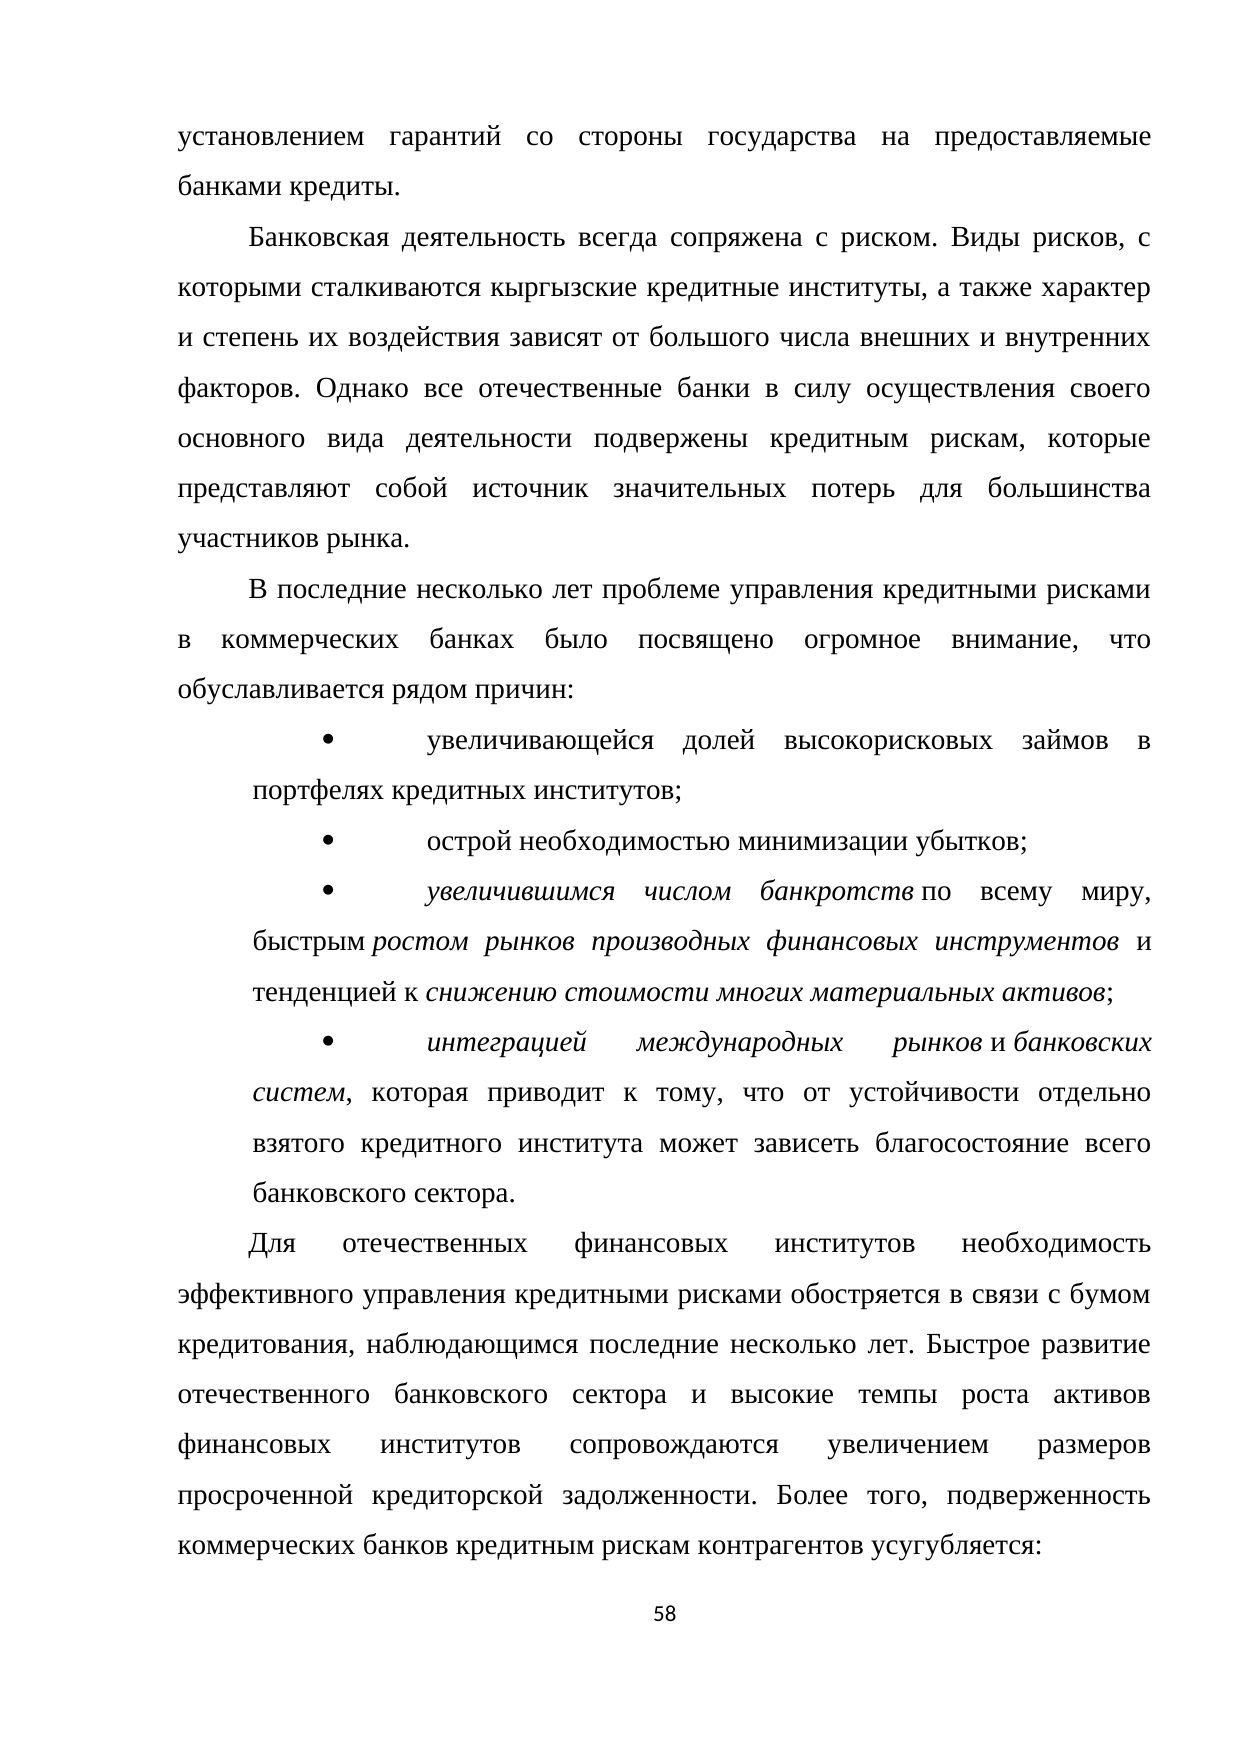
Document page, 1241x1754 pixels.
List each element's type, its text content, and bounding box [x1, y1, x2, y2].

text Для отечественных финансовых институтов необходимость эффективного управления кредитными рисками обостряется в связи с бумом кредитования, наблюдающимся последние несколько лет. Быстрое развитие отечественного банковского сектора и высокие темпы роста активов финансовых институтов сопровождаются увеличением размеров просроченной кредиторской задолженности. Более того, подверженность коммерческих банков кредитным рискам контрагентов усугубляется: [177, 1225, 1152, 1561]
list интеграцией международных рынков и банковских систем, которая приводит к тому, что от устойчивости отдельно взятого кредитного института может зависеть благосостояние всего банковского сектора. [252, 1024, 1152, 1209]
text Банковская деятельность всегда сопряжена с риском. Виды рисков, с которыми сталкиваются кыргызские кредитные институты, а также характер и степень их воздействия зависят от большого числа внешних и внутренних факторов. Однако все отечественные банки в силу осуществления своего основного вида деятельности подвержены кредитным рискам, которые представляют собой источник значительных потерь для большинства участников рынка. [177, 219, 1152, 554]
text В последние несколько лет проблеме управления кредитными рисками в коммерческих банках было посвящено огромное внимание, что обуславливается рядом причин: [177, 571, 1152, 705]
list острой необходимостью минимизации убытков; [252, 823, 1152, 856]
list увеличившимся числом банкротств по всему миру, быстрым ростом рынков производных финансовых инструментов и тенденцией к снижению стоимости многих материальных активов; [252, 873, 1152, 1007]
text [177, 118, 1152, 202]
list увеличивающейся долей высокорисковых займов в портфелях кредитных институтов; [252, 722, 1152, 806]
